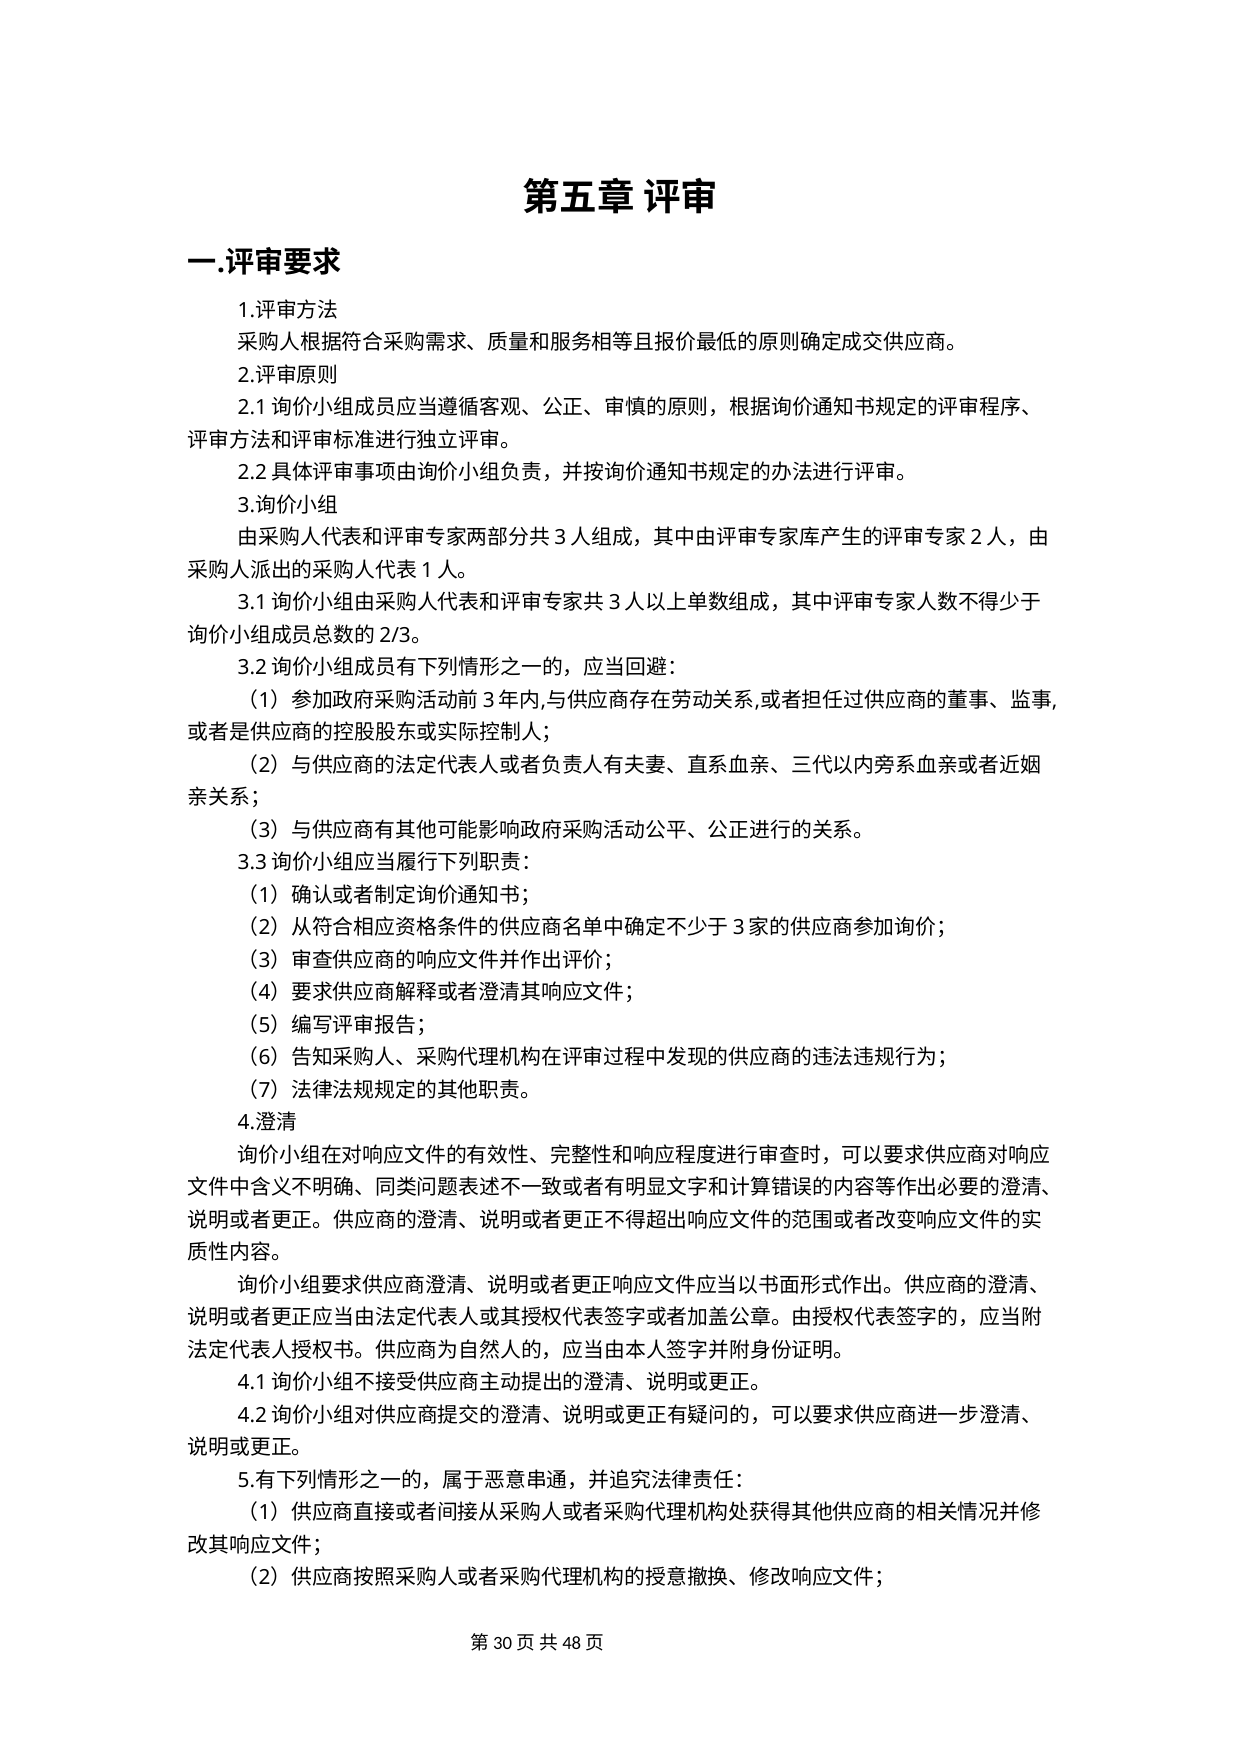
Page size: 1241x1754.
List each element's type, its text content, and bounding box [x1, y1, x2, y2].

text 2.2具体评审事项由询价小组负责，并按询价通知书规定的办法进行评审。 [187, 454, 1053, 487]
text （1）供应商直接或者间接从采购人或者采购代理机构处获得其他供应商的相关情况并修改其响应文件； [187, 1494, 1053, 1559]
text 3.1询价小组由采购人代表和评审专家共3人以上单数组成，其中评审专家人数不得少于询价小组成员总数的2/3。 [187, 584, 1053, 649]
text （1）确认或者制定询价通知书； [187, 877, 1053, 909]
text （5）编写评审报告； [187, 1007, 1053, 1039]
text 3.2询价小组成员有下列情形之一的，应当回避： [187, 649, 1053, 682]
text （7）法律法规规定的其他职责。 [187, 1072, 1053, 1104]
text 5.有下列情形之一的，属于恶意串通，并追究法律责任： [187, 1462, 1053, 1494]
text （2）供应商按照采购人或者采购代理机构的授意撤换、修改响应文件； [187, 1559, 1053, 1592]
text （6）告知采购人、采购代理机构在评审过程中发现的供应商的违法违规行为； [187, 1039, 1053, 1072]
text 4.澄清 [187, 1104, 1053, 1137]
text 3.询价小组 [187, 487, 1053, 519]
text （4）要求供应商解释或者澄清其响应文件； [187, 974, 1053, 1007]
text 3.3询价小组应当履行下列职责： [187, 844, 1053, 877]
text （3）审查供应商的响应文件并作出评价； [187, 942, 1053, 974]
text 由采购人代表和评审专家两部分共3人组成，其中由评审专家库产生的评审专家2人，由采购人派出的采购人代表1人。 [187, 519, 1053, 584]
text 询价小组要求供应商澄清、说明或者更正响应文件应当以书面形式作出。供应商的澄清、说明或者更正应当由法定代表人或其授权代表签字或者加盖公章。由授权代表签字的，应当附法定代表人授权书。供应商为自然人的，应当由本人签字并附身份证明。 [187, 1267, 1053, 1364]
text 4.1询价小组不接受供应商主动提出的澄清、说明或更正。 [187, 1364, 1053, 1397]
text （2）与供应商的法定代表人或者负责人有夫妻、直系血亲、三代以内旁系血亲或者近姻亲关系； [187, 747, 1053, 812]
text （1）参加政府采购活动前3年内,与供应商存在劳动关系,或者担任过供应商的董事、监事,或者是供应商的控股股东或实际控制人； [187, 682, 1053, 747]
text （3）与供应商有其他可能影响政府采购活动公平、公正进行的关系。 [187, 812, 1053, 844]
text 询价小组在对响应文件的有效性、完整性和响应程度进行审查时，可以要求供应商对响应文件中含义不明确、同类问题表述不一致或者有明显文字和计算错误的内容等作出必要的澄清、说明或者更正。供应商的澄清、说明或者更正不得超出响应文件的范围或者改变响应文件的实质性内容。 [187, 1137, 1053, 1267]
text 2.1询价小组成员应当遵循客观、公正、审慎的原则，根据询价通知书规定的评审程序、评审方法和评审标准进行独立评审。 [187, 389, 1053, 454]
text 4.2询价小组对供应商提交的澄清、说明或更正有疑问的，可以要求供应商进一步澄清、说明或更正。 [187, 1397, 1053, 1462]
text （2）从符合相应资格条件的供应商名单中确定不少于3家的供应商参加询价； [187, 909, 1053, 942]
text 第五章 评审 [187, 162, 1053, 227]
text 一.评审要求 [187, 227, 1053, 292]
text 2.评审原则 [187, 357, 1053, 389]
text 采购人根据符合采购需求、质量和服务相等且报价最低的原则确定成交供应商。 [187, 324, 1053, 357]
text 1.评审方法 [187, 292, 1053, 324]
